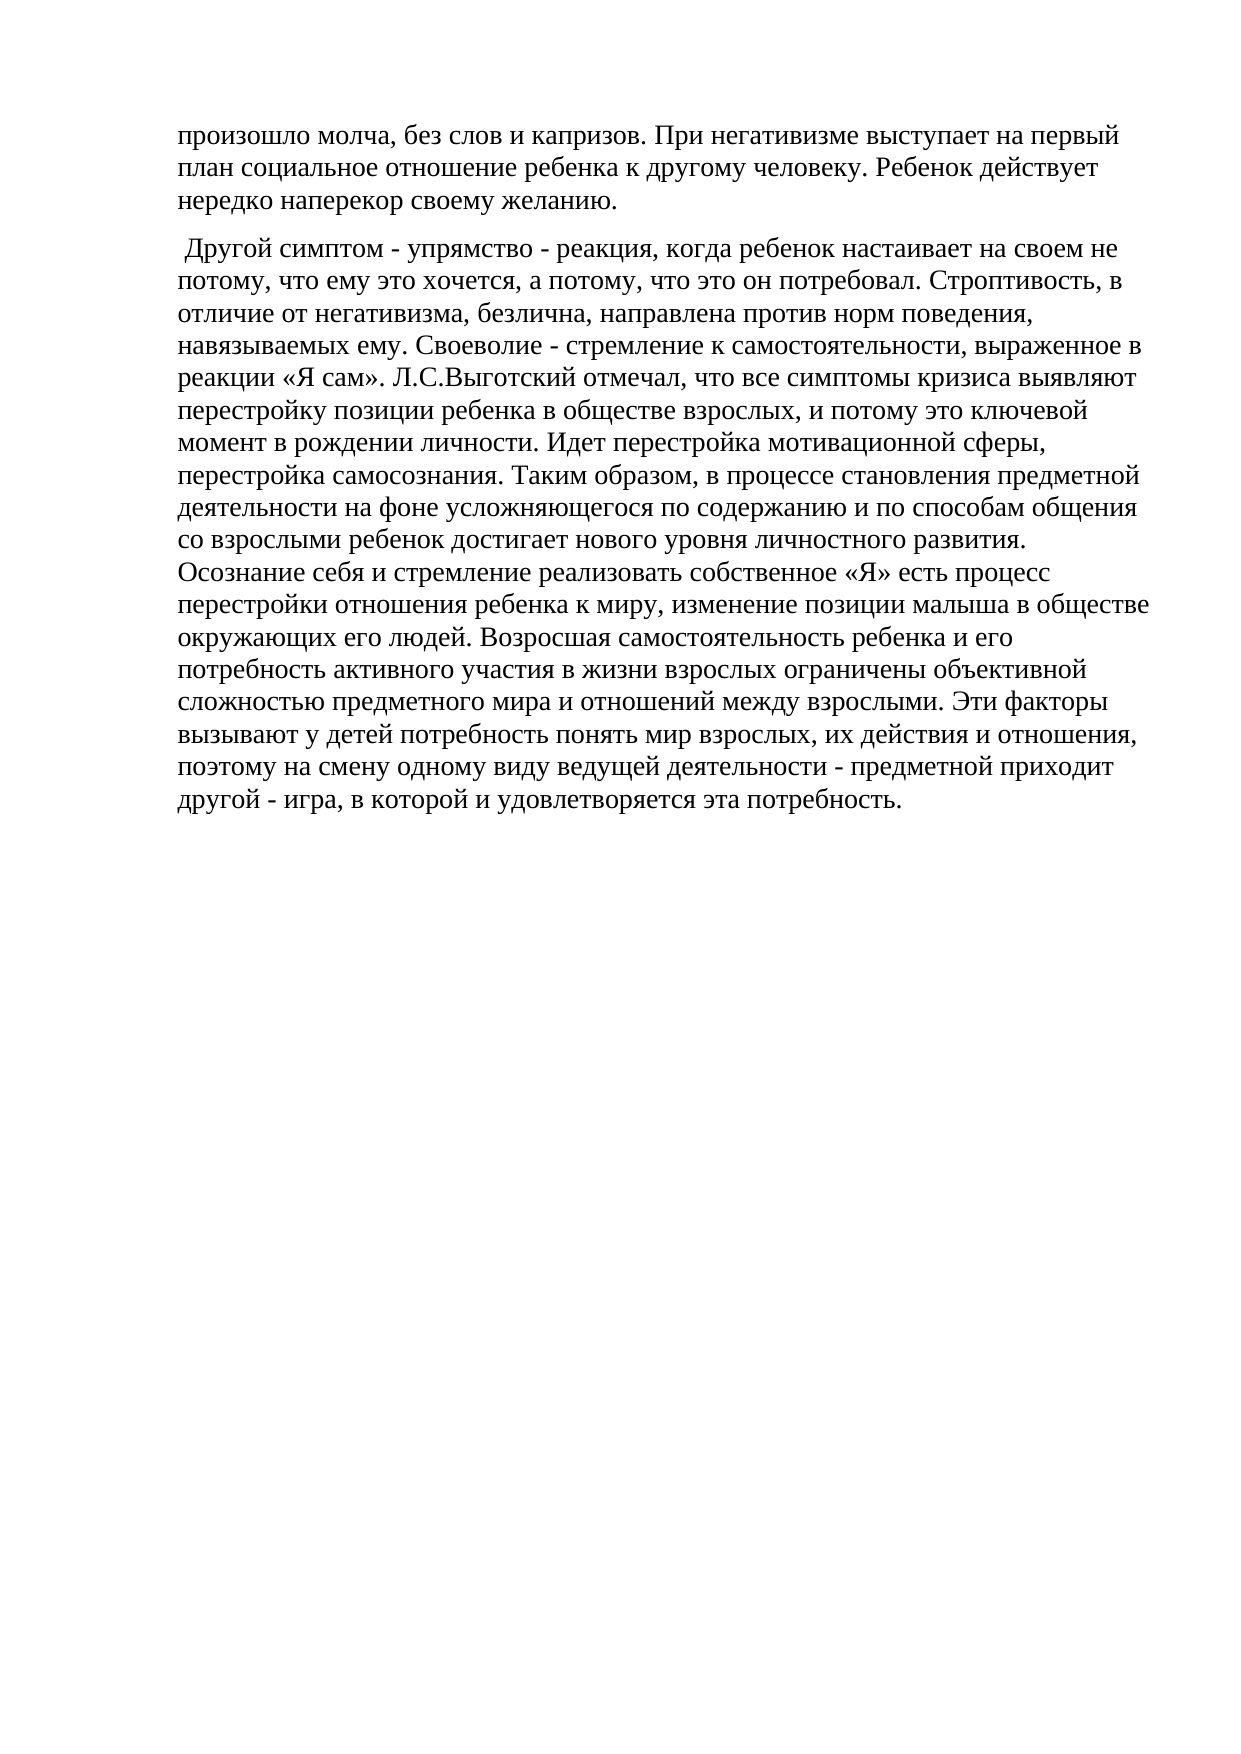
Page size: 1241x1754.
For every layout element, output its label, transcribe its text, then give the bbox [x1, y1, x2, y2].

text Другой симптом - упрямство - реакция, когда ребенок настаивает на своем не потому, что ему это хочется, а потому, что это он потребовал. Строптивость, в отличие от негативизма, безлична, направлена против норм поведения, навязываемых ему. Своеволие - стремление к самостоятельности, выраженное в реакции «Я сам». Л.С.Выготский отмечал, что все симптомы кризиса выявляют перестройку позиции ребенка в обществе взрослых, и потому это ключевой момент в рождении личности. Идет перестройка мотивационной сферы, перестройка самосознания. Таким образом, в процессе становления предметной деятельности на фоне усложняющегося по содержанию и по способам общения со взрослыми ребенок достигает нового уровня личностного развития. Осознание себя и стремление реализовать собственное «Я» есть процесс перестройки отношения ребенка к миру, изменение позиции малыша в обществе окружающих его людей. Возросшая самостоятельность ребенка и его потребность активного участия в жизни взрослых ограничены объективной сложностью предметного мира и отношений между взрослыми. Эти факторы вызывают у детей потребность понять мир взрослых, их действия и отношения, поэтому на смену одному виду ведущей деятельности - предметной приходит другой - игра, в которой и удовлетворяется эта потребность. [177, 231, 1152, 814]
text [177, 118, 1152, 215]
